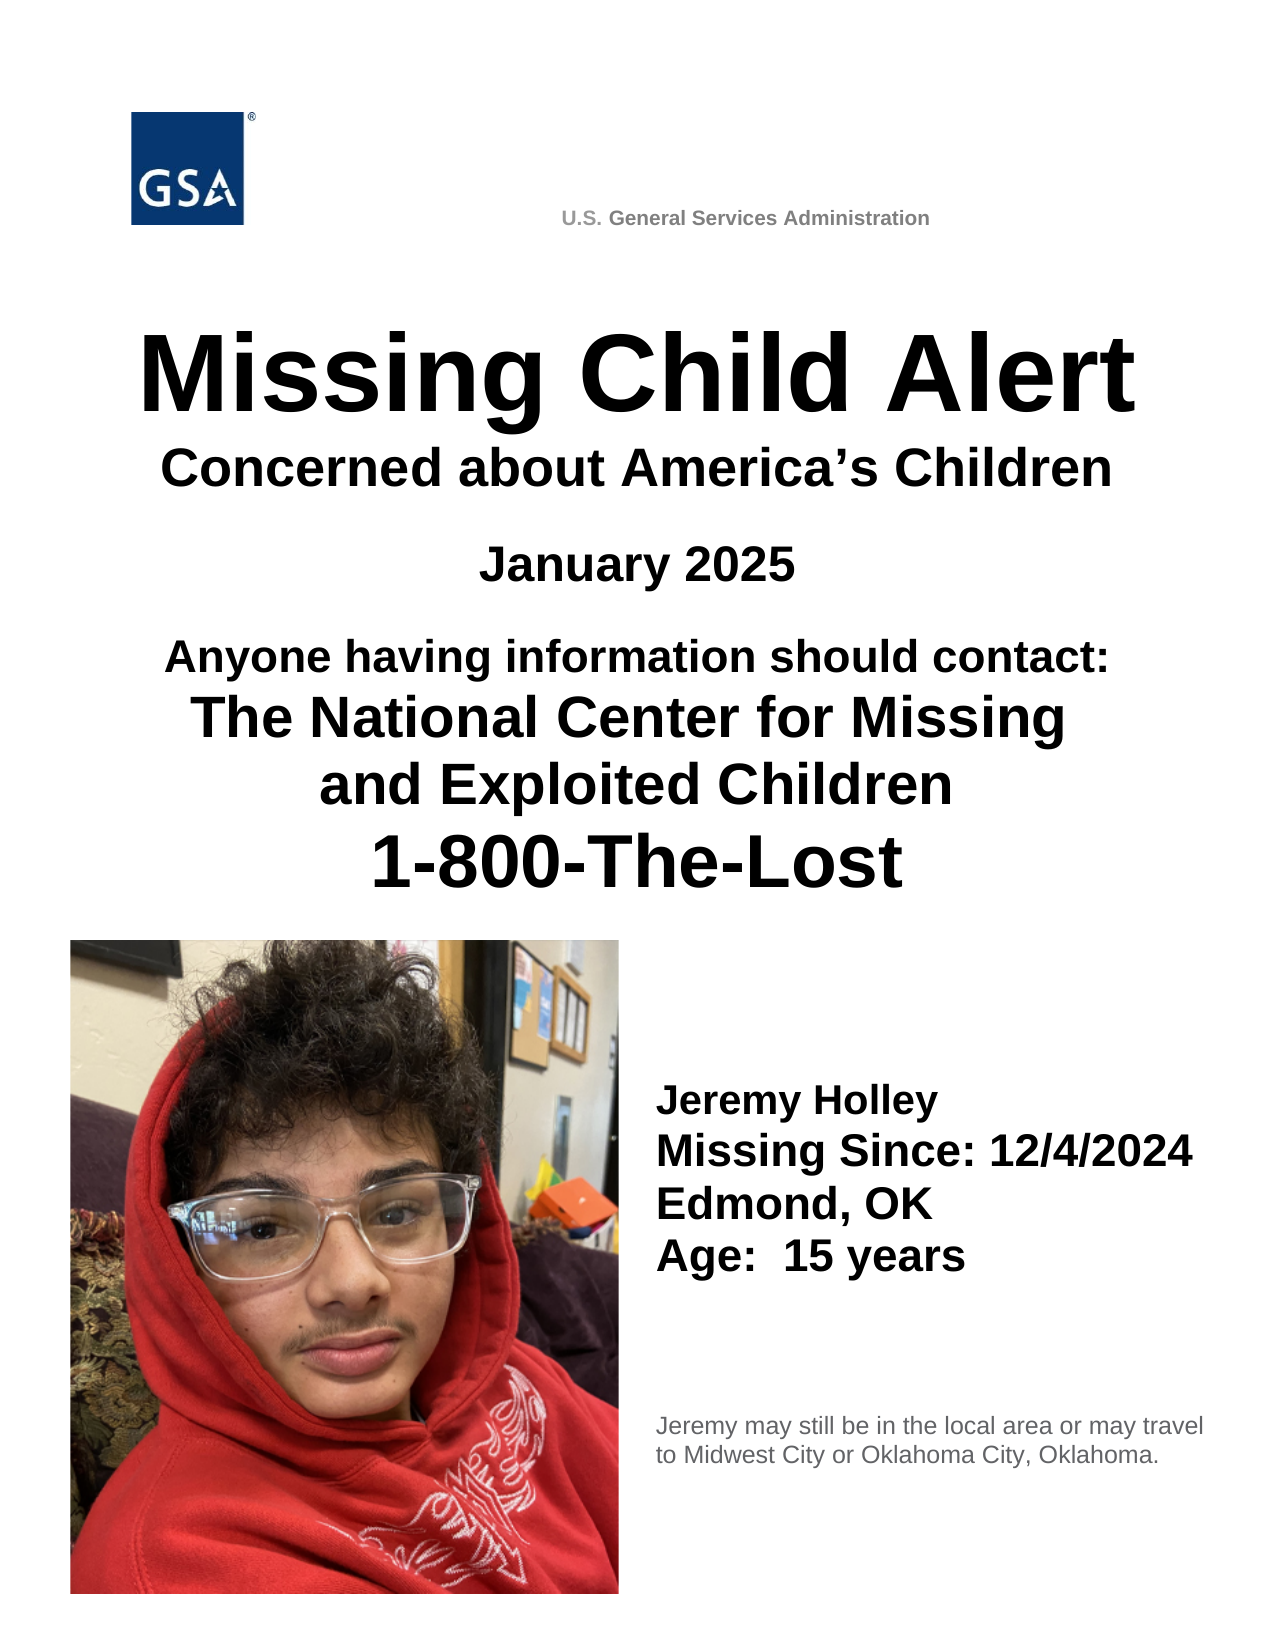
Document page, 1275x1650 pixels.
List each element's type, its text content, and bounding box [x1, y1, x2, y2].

text Missing Child Alert [131, 308, 1143, 435]
picture [70, 940, 619, 1594]
picture [131, 112, 256, 225]
text January 2025 [131, 535, 1143, 592]
text Concerned about America’s Children [131, 435, 1143, 497]
text 1-800-The-Lost [131, 817, 1143, 903]
subtitle U.S. General Services Administration [131, 112, 1143, 229]
text Anyone having information should contact: [131, 630, 1143, 683]
text The National Center for Missing and Exploited Children [131, 683, 1143, 817]
